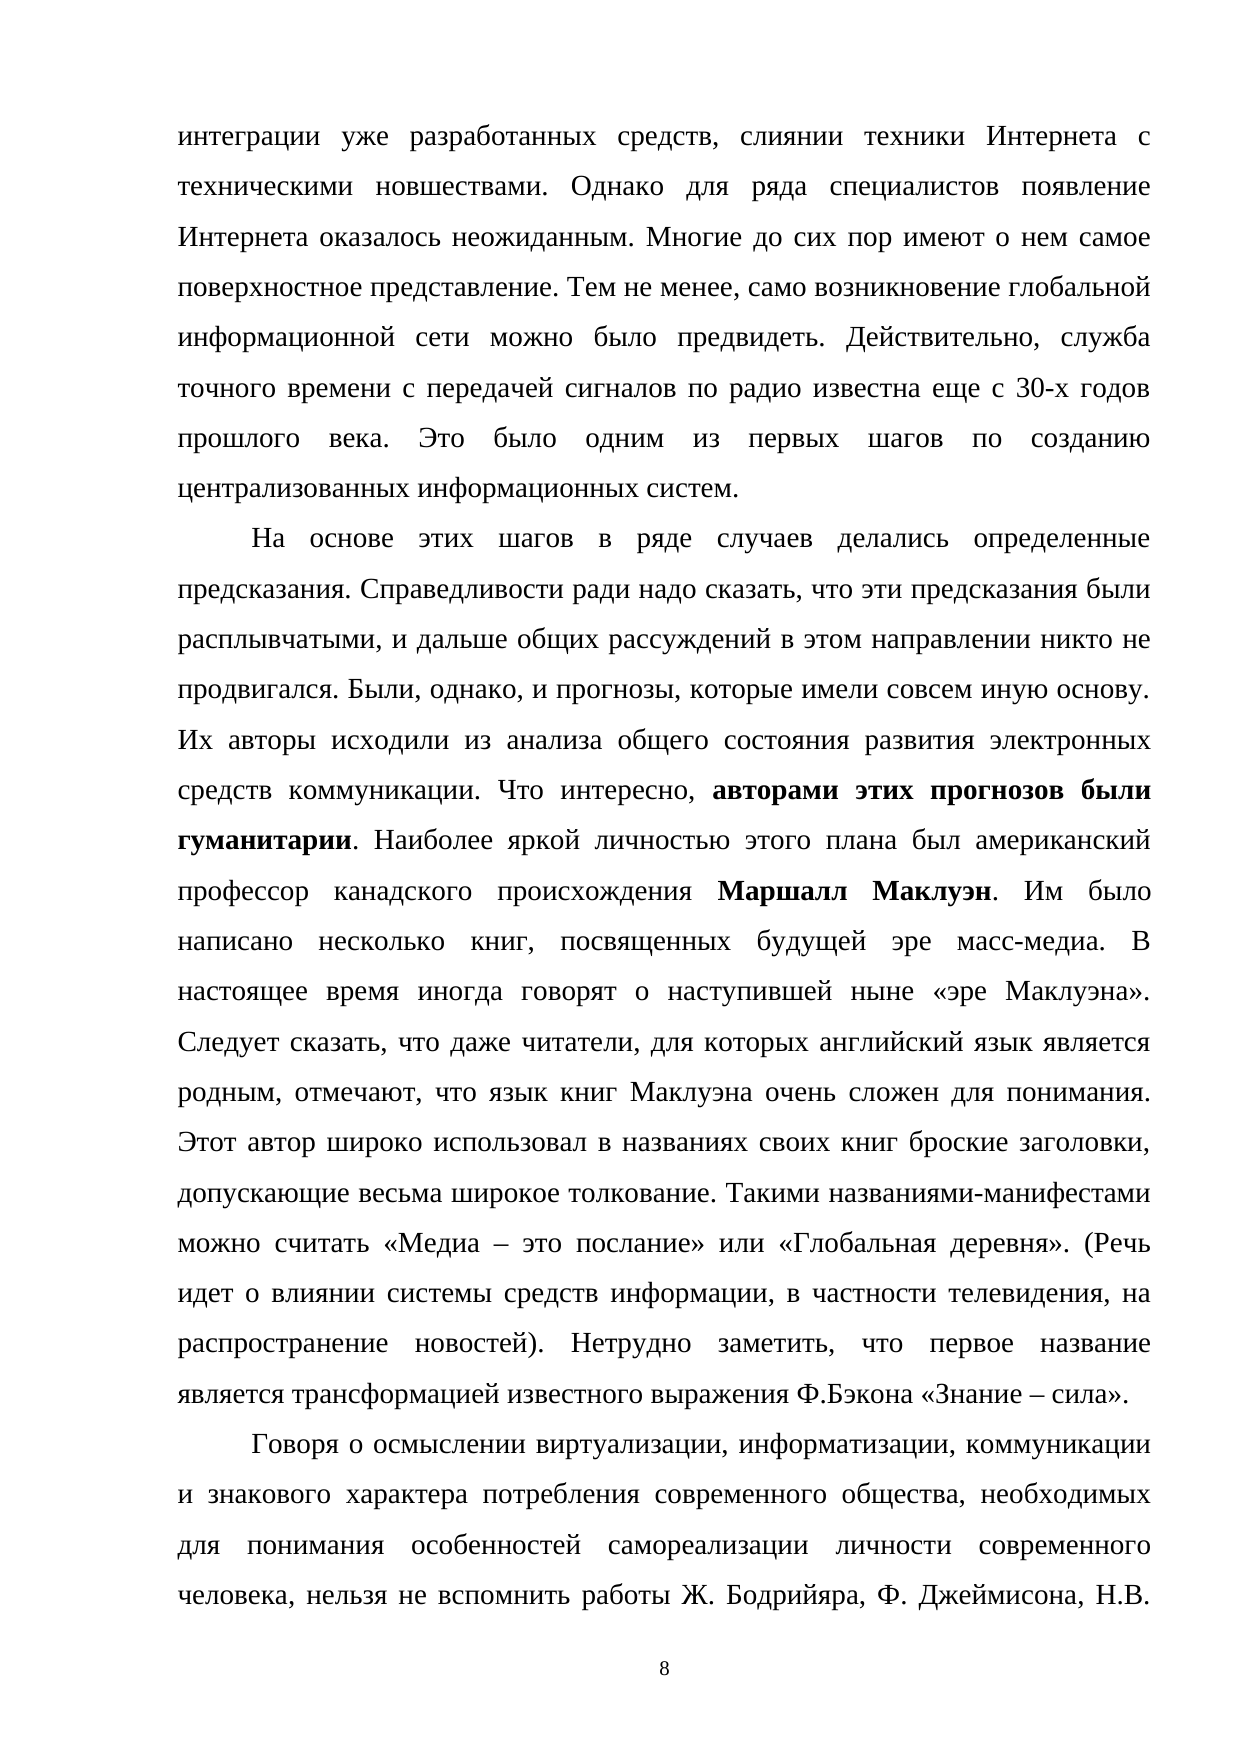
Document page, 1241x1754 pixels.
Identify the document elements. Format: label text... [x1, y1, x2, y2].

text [177, 1426, 1152, 1611]
text На основе этих шагов в ряде случаев делались определенные предсказания. Справедливости ради надо сказать, что эти предсказания были расплывчатыми, и дальше общих рассуждений в этом направлении никто не продвигался. Были, однако, и прогнозы, которые имели совсем иную основу. Их авторы исходили из анализа общего состояния развития электронных средств коммуникации. Что интересно, авторами этих прогнозов были гуманитарии. Наиболее яркой личностью этого плана был американский профессор канадского происхождения Маршалл Маклуэн. Им было написано несколько книг, посвященных будущей эре масс-медиа. В настоящее время иногда говорят о наступившей ныне «эре Маклуэна». Следует сказать, что даже читатели, для которых английский язык является родным, отмечают, что язык книг Маклуэна очень сложен для понимания. Этот автор широко использовал в названиях своих книг броские заголовки, допускающие весьма широкое толкование. Такими названиями-манифестами можно считать «Медиа – это послание» или «Глобальная деревня». (Речь идет о влиянии системы средств информации, в частности телевидения, на распространение новостей). Нетрудно заметить, что первое название является трансформацией известного выражения Ф.Бэкона «Знание – сила». [177, 521, 1152, 1409]
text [177, 118, 1152, 504]
